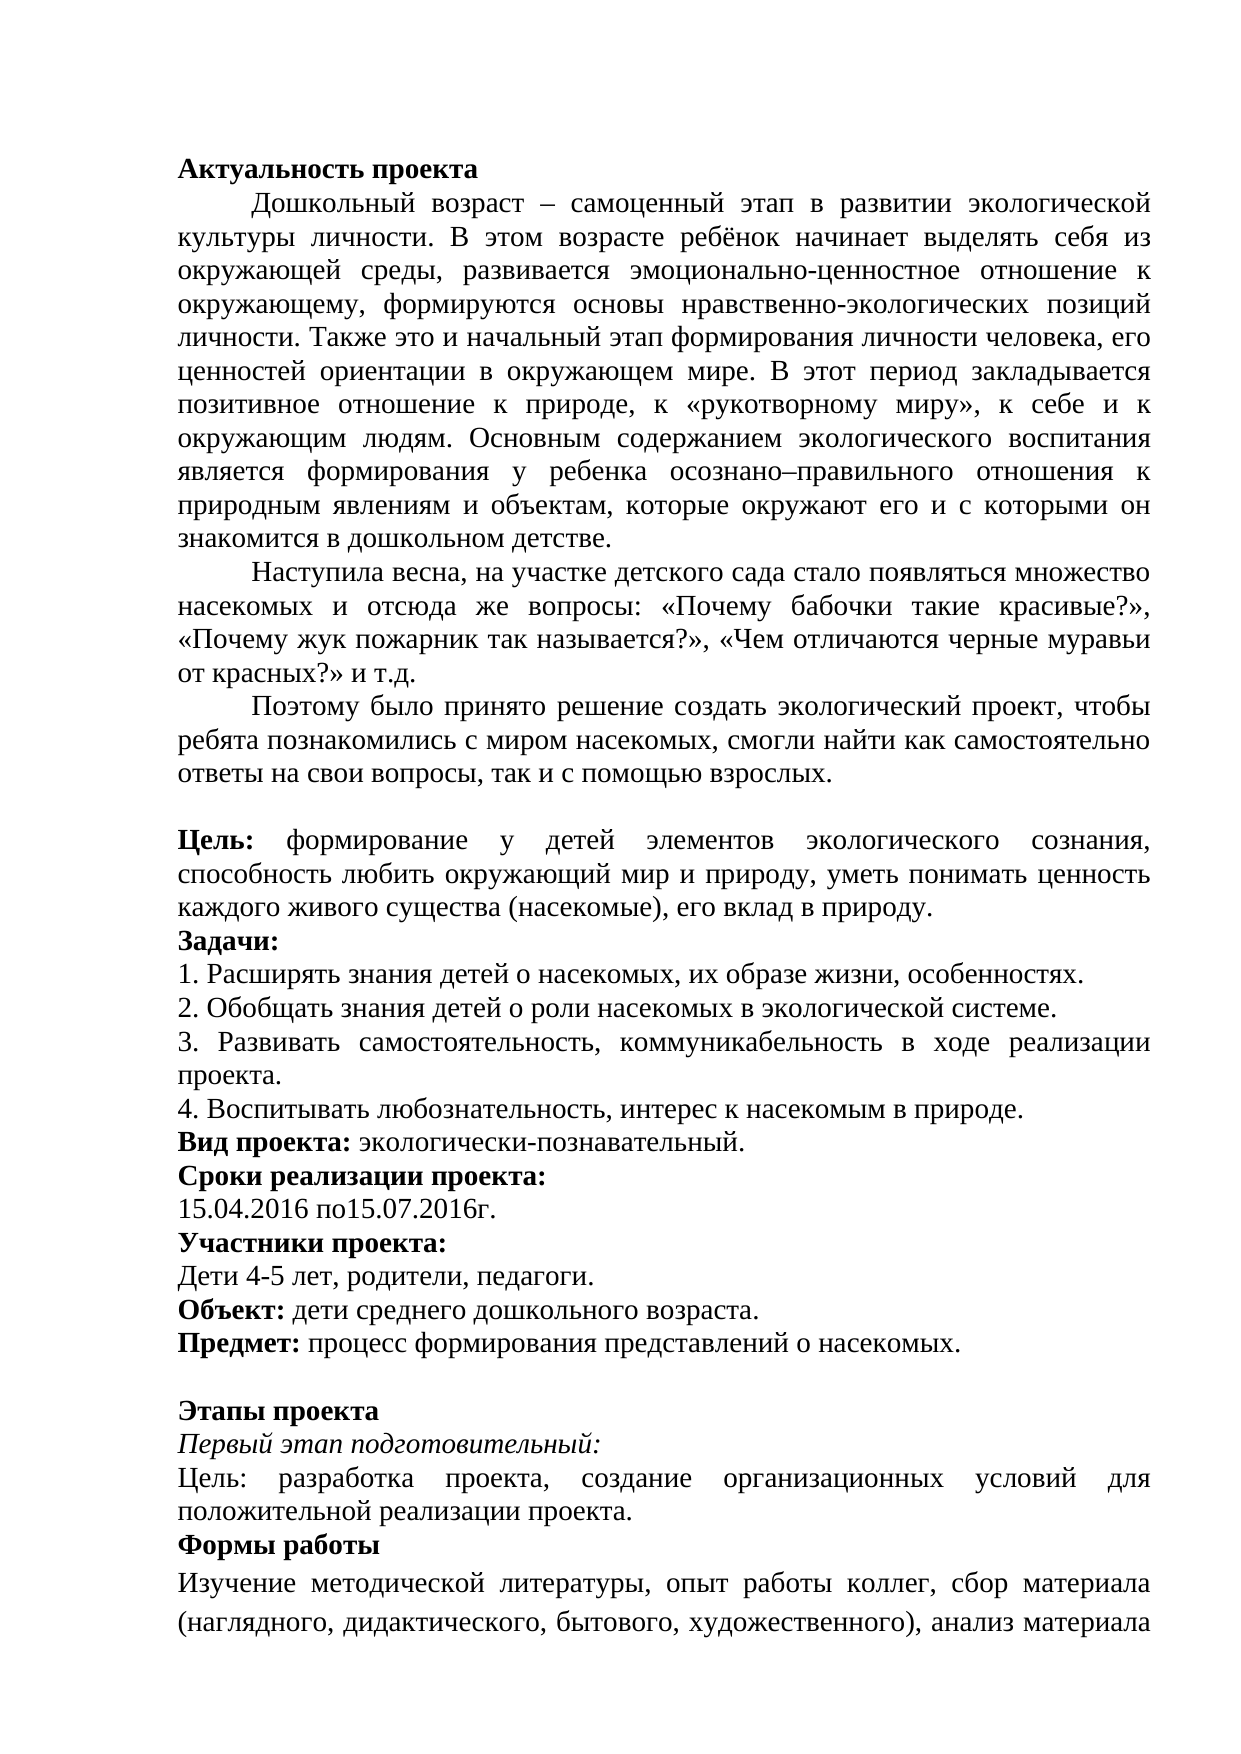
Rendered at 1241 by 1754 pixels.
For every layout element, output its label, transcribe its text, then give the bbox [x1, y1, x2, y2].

text Объект: дети среднего дошкольного возраста. [177, 1292, 1152, 1326]
text Цель: разработка проекта, создание организационных условий для положительной реализации проекта. [177, 1460, 1152, 1527]
text Актуальность проекта [177, 152, 1152, 185]
text Поэтому было принято решение создать экологический проект, чтобы ребята познакомились с миром насекомых, смогли найти как самостоятельно ответы на свои вопросы, так и с помощью взрослых. [177, 688, 1152, 789]
text Дети 4-5 лет, родители, педагоги. [177, 1258, 1152, 1292]
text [177, 1565, 1152, 1637]
text Наступила весна, на участке детского сада стало появляться множество насекомых и отсюда же вопросы: «Почему бабочки такие красивые?», «Почему жук пожарник так называется?», «Чем отличаются черные муравьи от красных?» и т.д. [177, 554, 1152, 688]
text Этапы проекта [177, 1393, 1152, 1426]
text Участники проекта: [177, 1225, 1152, 1258]
text Дошкольный возраст – самоценный этап в развитии экологической культуры личности. В этом возрасте ребёнок начинает выделять себя из окружающей среды, развивается эмоционально-ценностное отношение к окружающему, формируются основы нравственно-экологических позиций личности. Также это и начальный этап формирования личности человека, его ценностей ориентации в окружающем мире. В этот период закладывается позитивное отношение к природе, к «рукотворному миру», к себе и к окружающим людям. Основным содержанием экологического воспитания является формирования у ребенка осознано–правильного отношения к природным явлениям и объектам, которые окружают его и с которыми он знакомится в дошкольном детстве. [177, 185, 1152, 554]
text Предмет: процесс формирования представлений о насекомых. [177, 1326, 1152, 1359]
text 2. Обобщать знания детей о роли насекомых в экологической системе. [177, 990, 1152, 1024]
text Сроки реализации проекта: [177, 1158, 1152, 1191]
text Вид проекта: экологически-познавательный. [177, 1124, 1152, 1158]
text Формы работы [177, 1527, 1152, 1560]
text 1. Расширять знания детей о насекомых, их образе жизни, особенностях. [177, 957, 1152, 990]
text Цель: формирование у детей элементов экологического сознания, способность любить окружающий мир и природу, уметь понимать ценность каждого живого существа (насекомые), его вклад в природу. [177, 822, 1152, 923]
text 15.04.2016 по15.07.2016г. [177, 1191, 1152, 1225]
text Задачи: [177, 923, 1152, 957]
text 3. Развивать самостоятельность, коммуникабельность в ходе реализации проекта. [177, 1024, 1152, 1091]
text 4. Воспитывать любознательность, интерес к насекомым в природе. [177, 1091, 1152, 1124]
text Первый этап подготовительный: [177, 1426, 1152, 1460]
